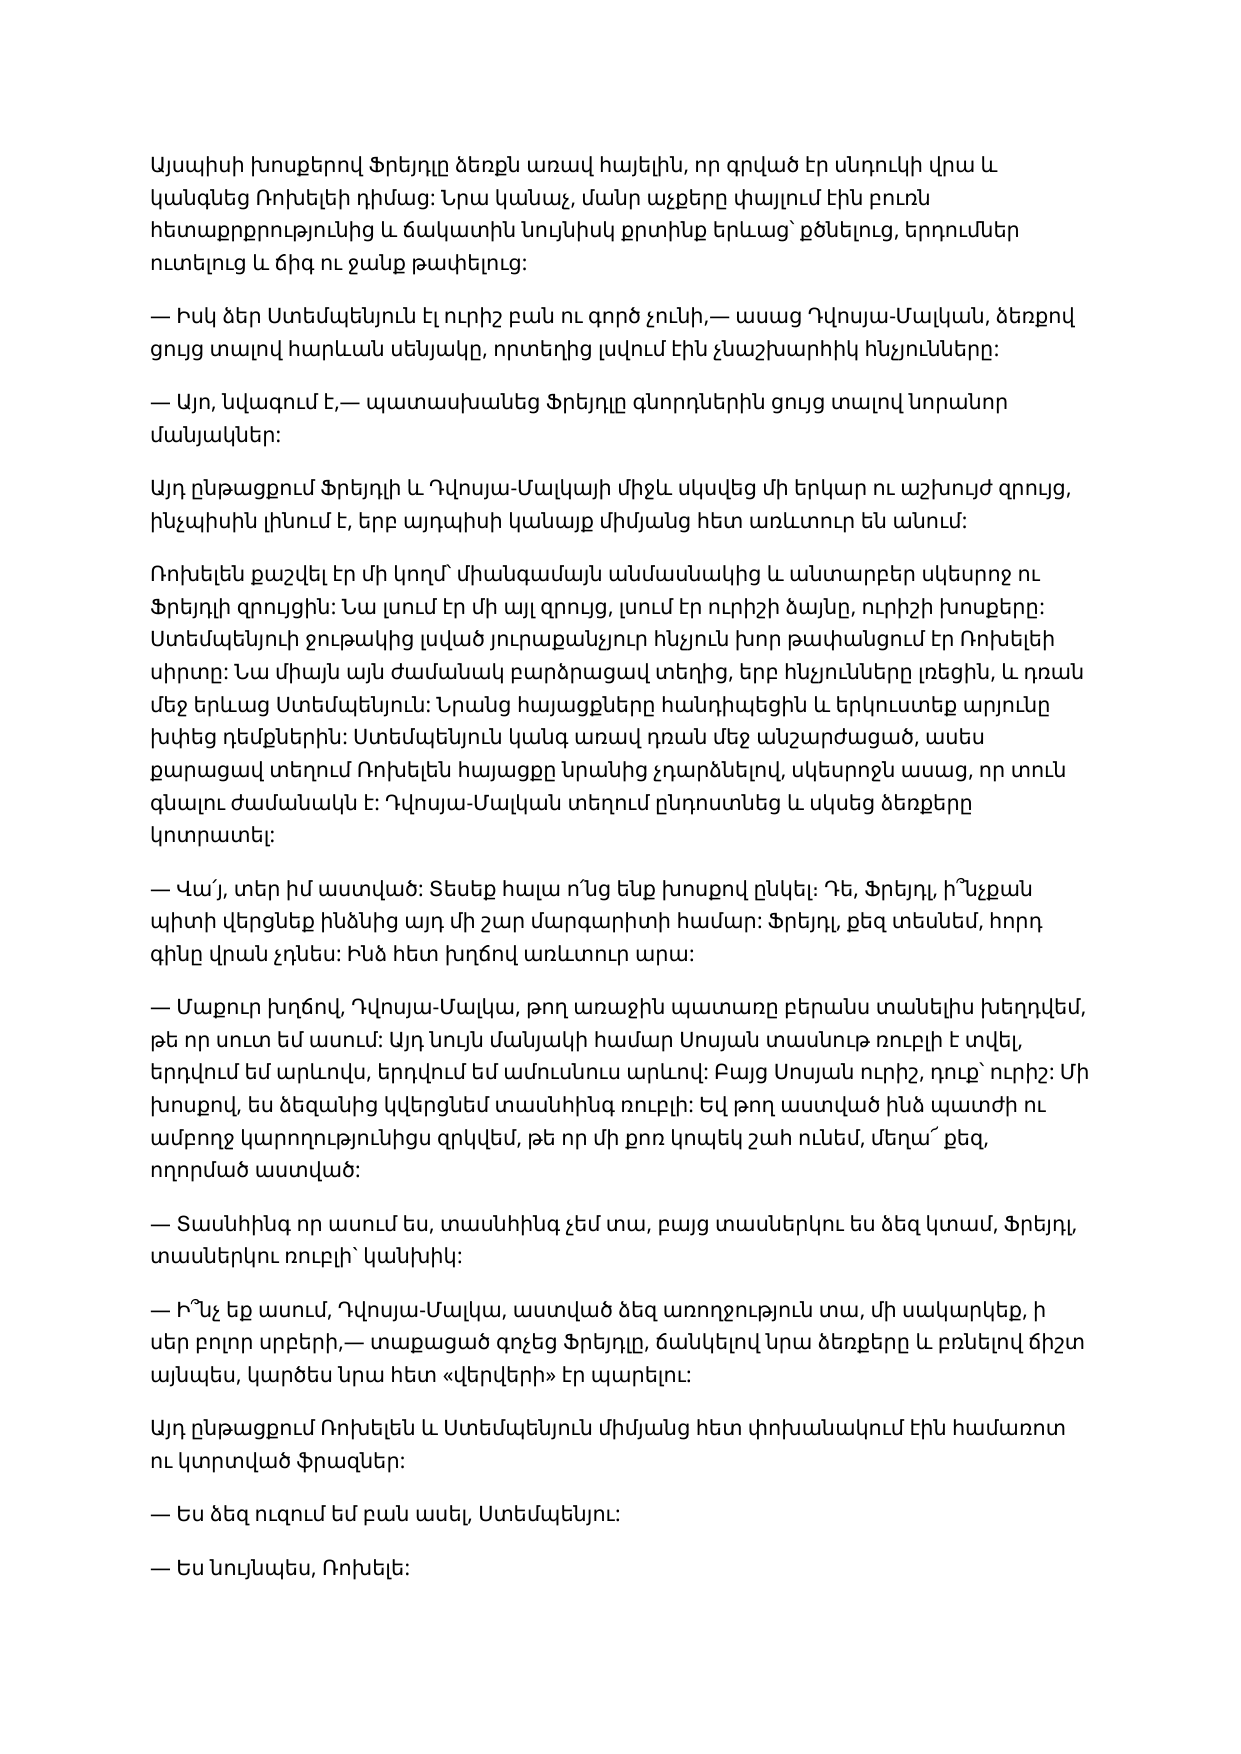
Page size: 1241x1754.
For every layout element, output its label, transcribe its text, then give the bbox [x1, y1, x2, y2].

text — Այո, նվագում է,— պատասխանեց Ֆրեյդլը գնորդներին ցույց տալով նորանոր մանյակներ: [150, 387, 1090, 448]
text — Վա՛յ, տեր իմ աստված: Տեսեք հալա ո՛նց ենք խոսքով ընկել։ Դե, Ֆրեյդլ, ի՞նչքան պիտի վերցնեք ինձնից այդ մի շար մարգարիտի համար: Ֆրեյդլ, քեզ տեսնեմ, հորդ գինը վրան չդնես: Ինձ հետ խղճով առևտուր արա: [150, 874, 1090, 967]
text — Ես նույնպես, Ռոխելե: [150, 1553, 1090, 1581]
text — Իսկ ձեր Ստեմպենյուն էլ ուրիշ բան ու գործ չունի,— ասաց Դվոսյա-Մալկան, ձեռքով ցույց տալով հարևան սենյակը, որտեղից լսվում էին չնաշխարհիկ հնչյունները: [150, 301, 1090, 362]
text — Ի՞նչ եք ասում, Դվոսյա-Մալկա, աստված ձեզ առողջություն տա, մի սակարկեք, ի սեր բոլոր սրբերի,— տաքացած գոչեց Ֆրեյդլը, ճանկելով նրա ձեռքերը և բռնելով ճիշտ այնպես, կարծես նրա հետ «վերվերի» էր պարելու: [150, 1295, 1090, 1388]
text — Ես ձեզ ուզում եմ բան ասել, Ստեմպենյու: [150, 1499, 1090, 1528]
text Այդ ընթացքում Ֆրեյդլի և Դվոսյա-Մալկայի միջև սկսվեց մի երկար ու աշխույժ զրույց, ինչպիսին լինում է, երբ այդպիսի կանայք միմյանց հետ առևտուր են անում: [150, 473, 1090, 534]
text — Տասնհինգ որ ասում ես, տասնհինգ չեմ տա, բայց տասներկու ես ձեզ կտամ, Ֆրեյդլ, տասներկու ռուբլի` կանխիկ: [150, 1209, 1090, 1270]
text Այսպիսի խոսքերով Ֆրեյդլը ձեռքն առավ հայելին, որ գրված էր սնդուկի վրա և կանգնեց Ռոխելեի դիմաց: Նրա կանաչ, մանր աչքերը փայլում էին բուռն հետաքրքրությունից և ճակատին նույնիսկ քրտինք երևաց՝ քծնելուց, երդումներ ուտելուց և ճիգ ու ջանք թափելուց: [150, 150, 1090, 276]
text — Մաքուր խղճով, Դվոսյա-Մալկա, թող առաջին պատառը բերանս տանելիս խեղդվեմ, թե որ սուտ եմ ասում: Այդ նույն մանյակի համար Սոսյան տասնութ ռուբլի է տվել, երդվում եմ արևովս, երդվում եմ ամուսնուս արևով: Բայց Սոսյան ուրիշ, դուք՝ ուրիշ: Մի խոսքով, ես ձեզանից կվերցնեմ տասնհինգ ռուբլի: Եվ թող աստված ինձ պատժի ու ամբողջ կարողությունիցս զրկվեմ, թե որ մի քոռ կոպեկ շահ ունեմ, մեղա՜ քեզ, ողորմած աստված: [150, 992, 1090, 1184]
text Ռոխելեն քաշվել էր մի կողմ՝ միանգամայն անմասնակից և անտարբեր սկեսրոջ ու Ֆրեյդլի զրույցին: Նա լսում էր մի այլ զրույց, լսում էր ուրիշի ձայնը, ուրիշի խոսքերը: Ստեմպենյուի ջութակից լսված յուրաքանչյուր հնչյուն խոր թափանցում էր Ռոխելեի սիրտը: Նա միայն այն ժամանակ բարձրացավ տեղից, երբ հնչյունները լռեցին, և դռան մեջ երևաց Ստեմպենյուն: Նրանց հայացքները հանդիպեցին և երկուստեք արյունը խփեց դեմքներին: Ստեմպենյուն կանգ առավ դռան մեջ անշարժացած, ասես քարացավ տեղում Ռոխելեն հայացքը նրանից չդարձնելով, սկեսրոջն ասաց, որ տուն գնալու ժամանակն է: Դվոսյա-Մալկան տեղում ընդոստնեց և սկսեց ձեռքերը կոտրատել: [150, 559, 1090, 849]
text Այդ ընթացքում Ռոխելեն և Ստեմպենյուն միմյանց հետ փոխանակում էին համառոտ ու կտրտված ֆրազներ: [150, 1413, 1090, 1474]
